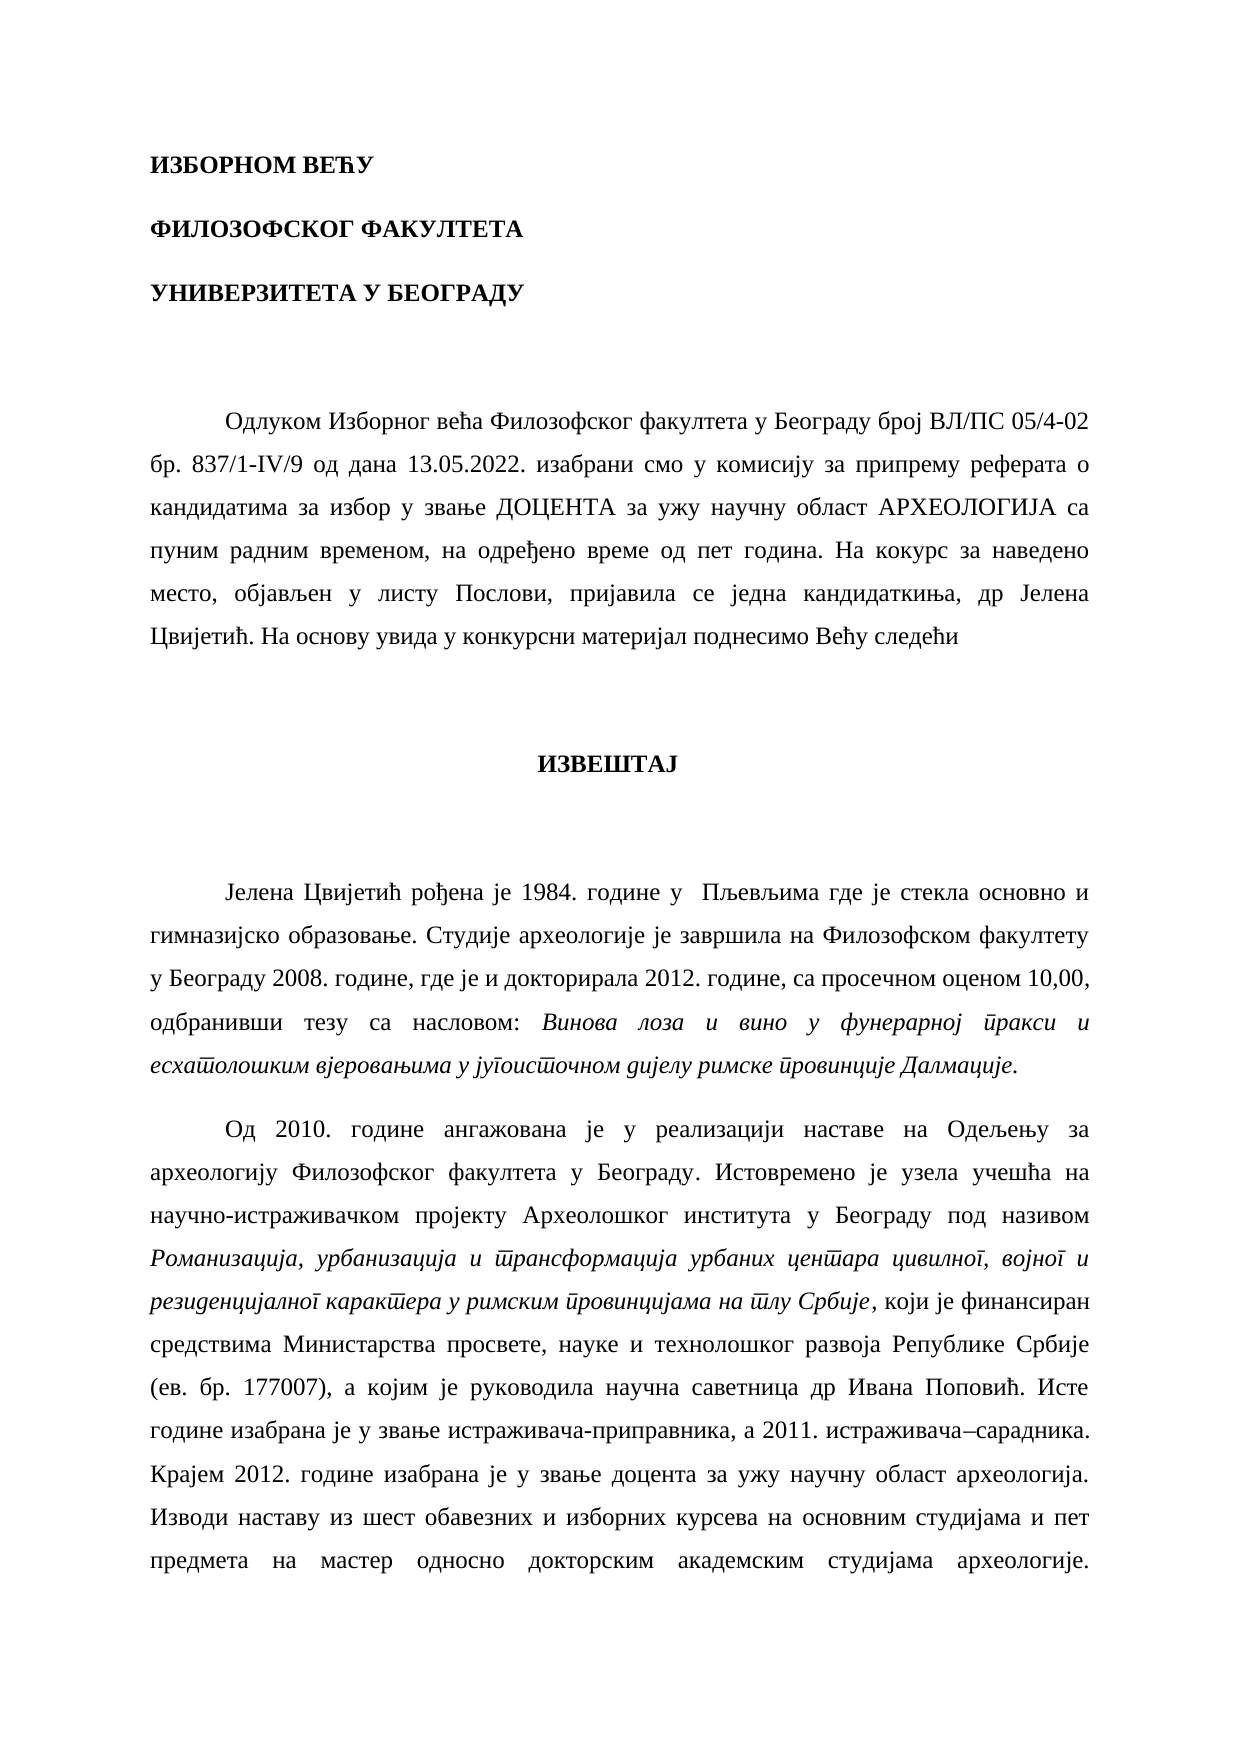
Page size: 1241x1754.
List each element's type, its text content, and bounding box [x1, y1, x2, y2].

text Јелена Цвијетић рођена је 1984. године у Пљевљима где је стекла основно и гимназијско образовање. Студије археологије је завршила на Филозофском факултету у Београду 2008. године, где је и докторирала 2012. године, са просечном оценом 10,00, одбранивши тезу са насловом: Винова лоза и вино у фунерарној пракси и есхатолошким вјеровањима у југоисточном дијелу римске провинције Далмације. [150, 877, 1090, 1078]
text Одлуком Изборног већа Филозофског факултета у Београду број ВЛ/ПС 05/4-02 бр. 837/1-IV/9 од дана 13.05.2022. изабрани смо у комисију за припрему реферата о кандидатима за избор у звање ДОЦЕНТА за ужу научну област АРХЕОЛОГИЈА са пуним радним временом, на одређено време од пет година. На кокурс за наведено место, објављен у листу Послови, пријавила се једна кандидаткиња, др Јелена Цвијетић. На основу увида у конкурсни материјал поднесимо Већу следећи [150, 406, 1090, 650]
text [150, 1114, 1090, 1574]
text УНИВЕРЗИТЕТА У БЕОГРАДУ [150, 278, 1090, 307]
text ИЗБОРНОМ ВЕЋУ [150, 150, 1090, 179]
text ИЗВЕШТАЈ [450, 749, 1090, 778]
text ФИЛОЗОФСКОГ ФАКУЛТЕТА [150, 214, 1090, 243]
